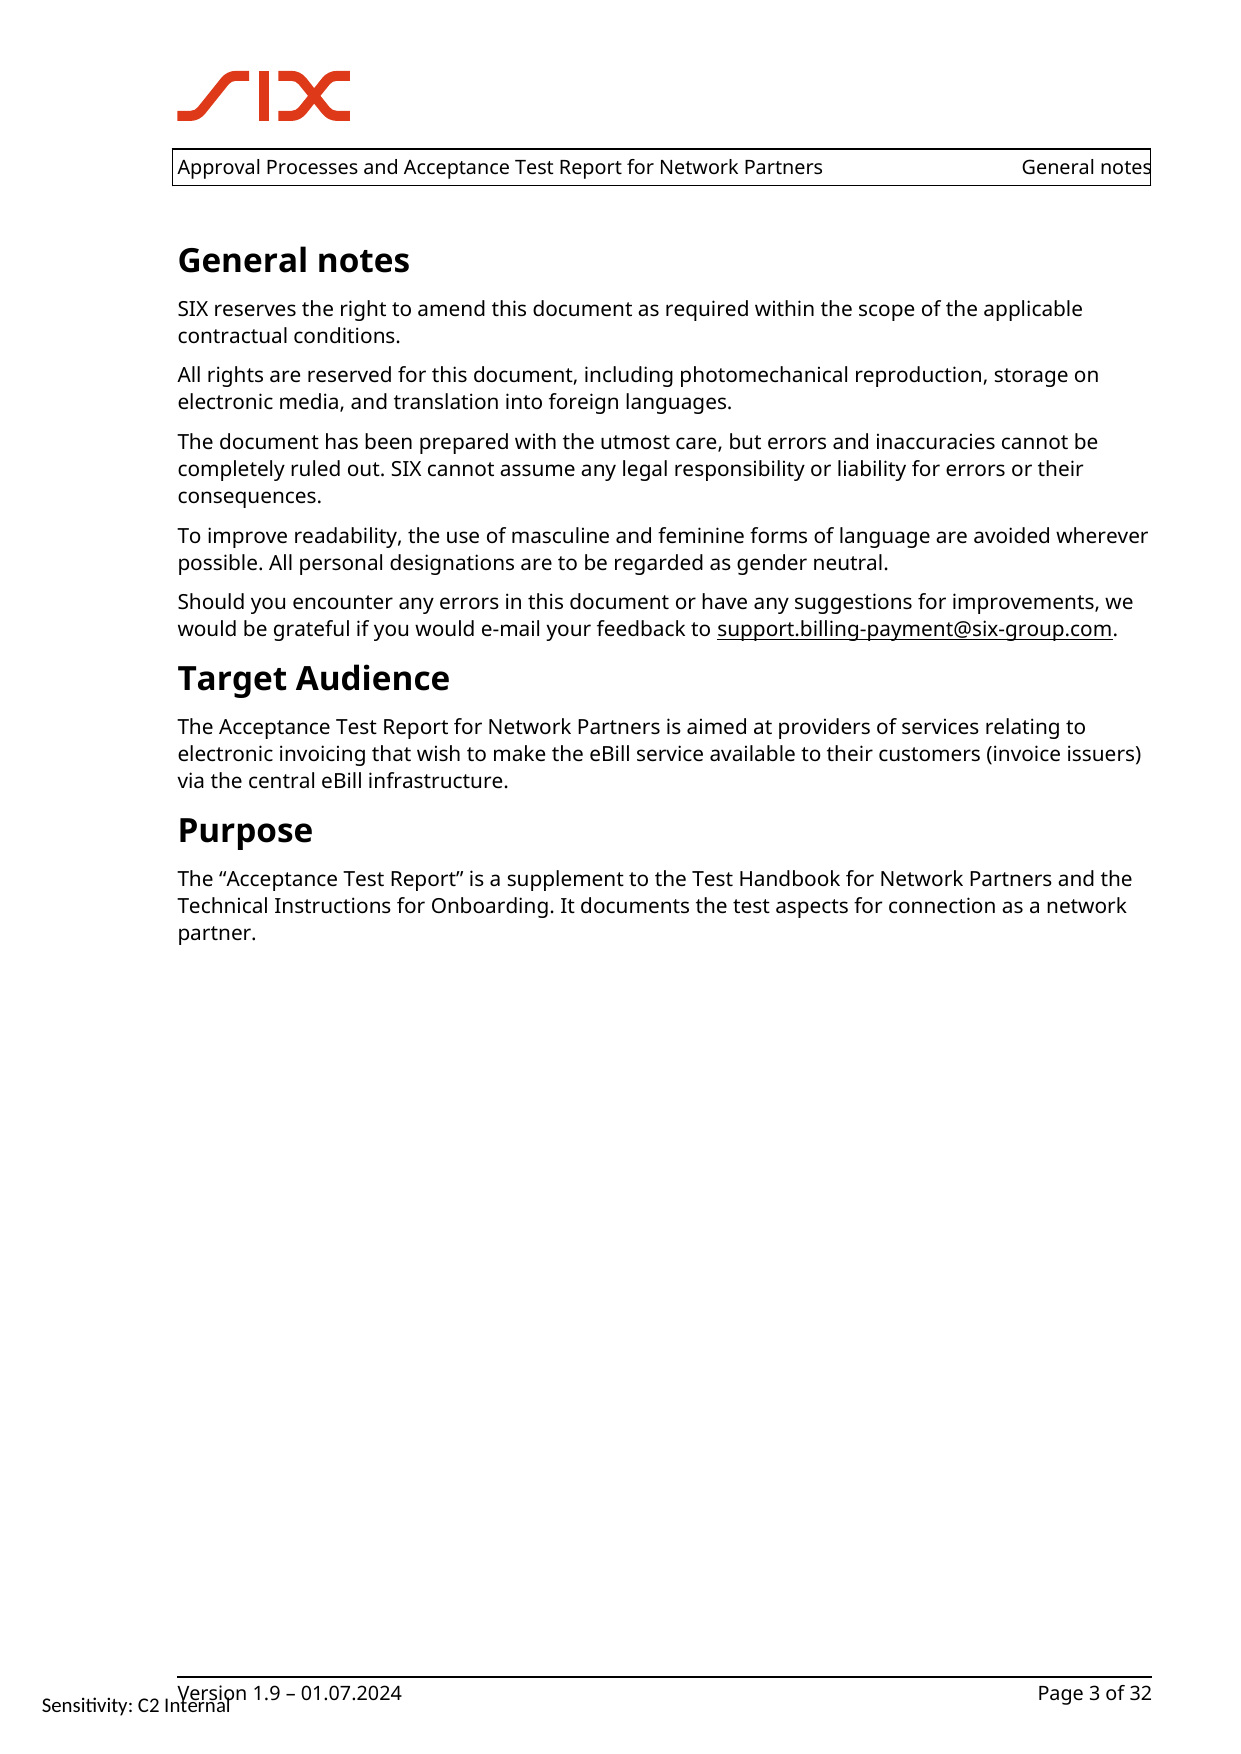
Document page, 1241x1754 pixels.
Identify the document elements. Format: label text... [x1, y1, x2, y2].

text SIX reserves the right to amend this document as required within the scope of the applicable contractual conditions. [177, 294, 1152, 348]
text Should you encounter any errors in this document or have any suggestions for improvements, we would be grateful if you would e-mail your feedback to support.billing-payment@six-group.com. [177, 588, 1152, 642]
text Target Audience [177, 655, 1152, 700]
text Purpose [177, 806, 1152, 852]
text General notes [177, 236, 1152, 282]
text The document has been prepared with the utmost care, but errors and inaccuracies cannot be completely ruled out. SIX cannot assume any legal responsibility or liability for errors or their consequences. [177, 428, 1152, 509]
text To improve readability, the use of masculine and feminine forms of language are avoided wherever possible. All personal designations are to be regarded as gender neutral. [177, 521, 1152, 576]
text The Acceptance Test Report for Network Partners is aimed at providers of services relating to electronic invoicing that wish to make the eBill service available to their customers (invoice issuers) via the central eBill infrastructure. [177, 713, 1152, 794]
text All rights are reserved for this document, including photomechanical reproduction, storage on electronic media, and translation into foreign languages. [177, 361, 1152, 415]
text The “Acceptance Test Report” is a supplement to the Test Handbook for Network Partners and the Technical Instructions for Onboarding. It documents the test aspects for connection as a network partner. [177, 864, 1152, 946]
